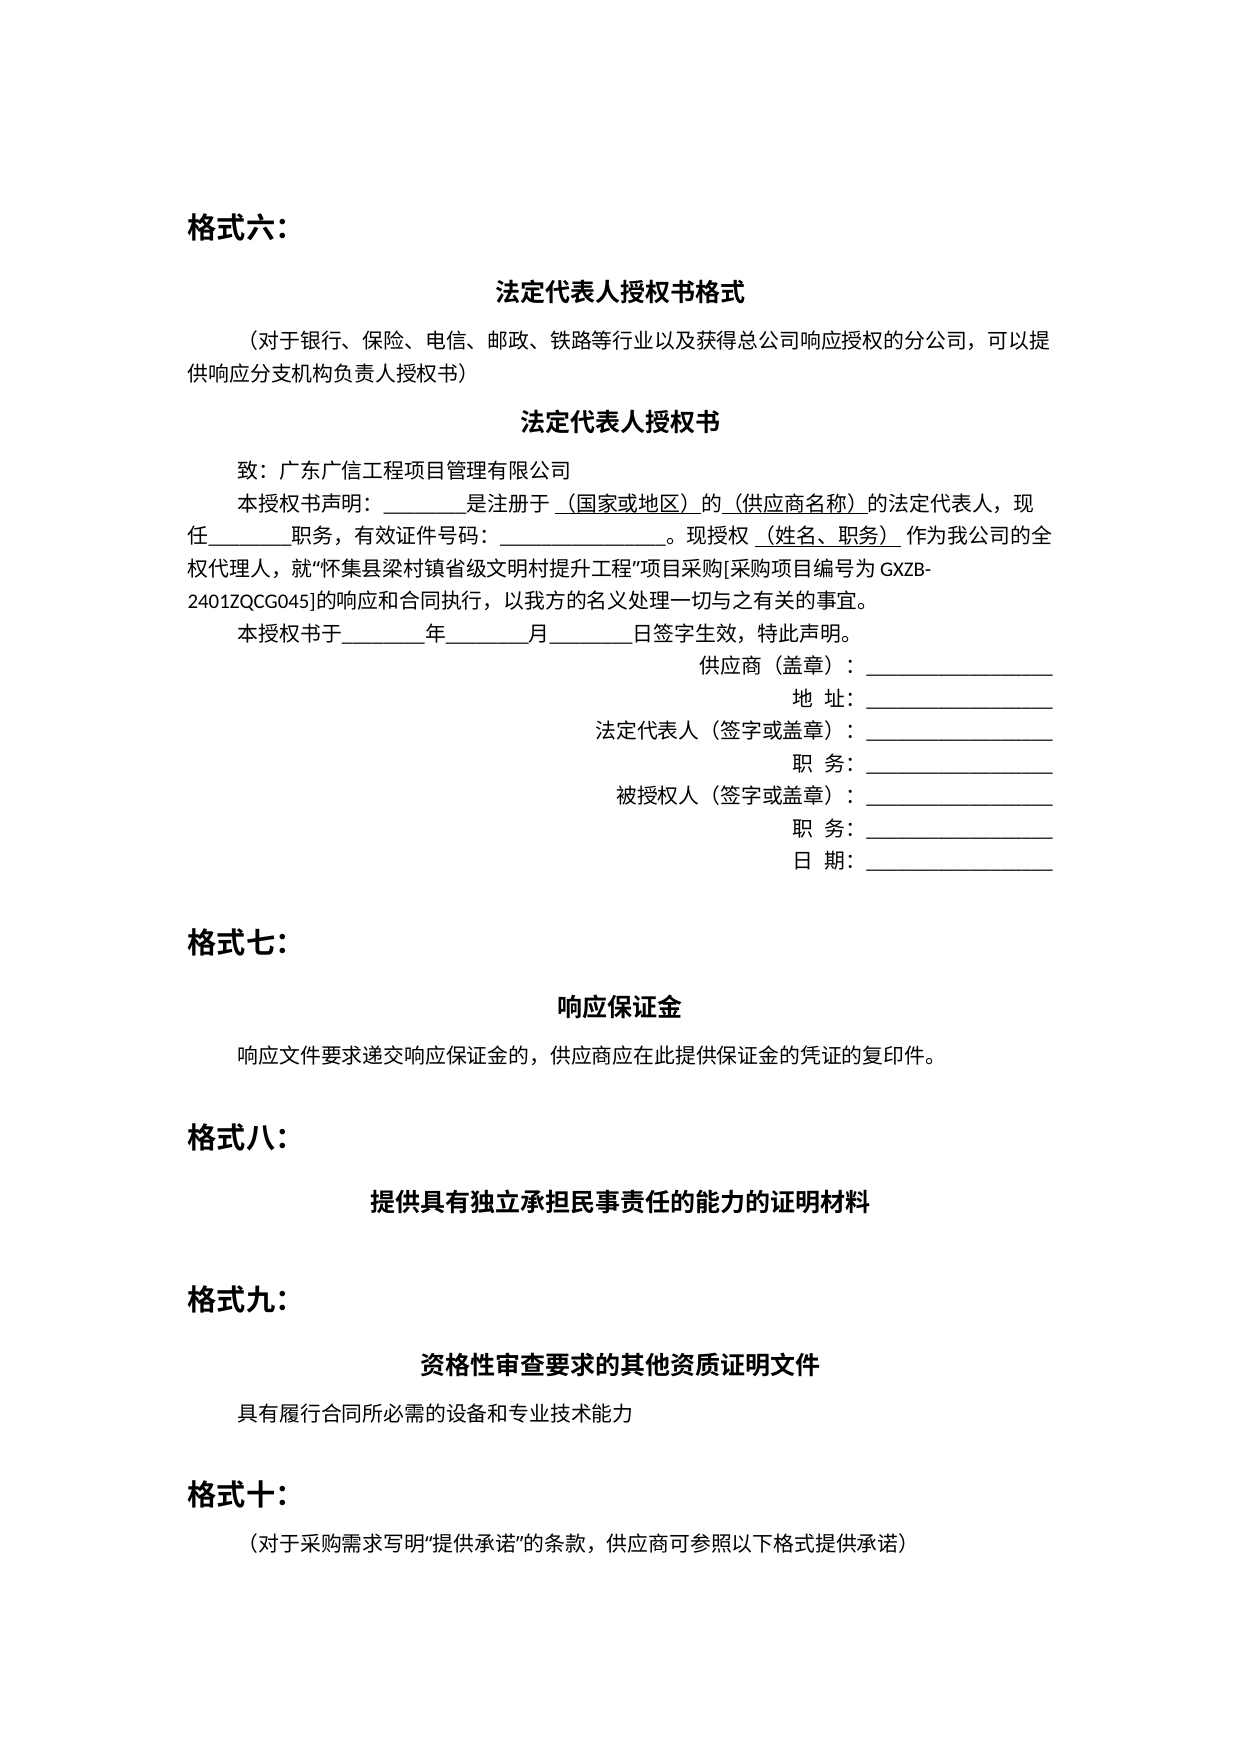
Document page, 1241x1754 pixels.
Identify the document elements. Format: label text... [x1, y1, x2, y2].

text 致：广东广信工程项目管理有限公司 [187, 454, 1053, 487]
text 格式九： [187, 1267, 1053, 1332]
text 日 期：__________________ [187, 844, 1053, 877]
text 本授权书于________年________月________日签字生效，特此声明。 [187, 617, 1053, 649]
text 被授权人（签字或盖章）：__________________ [187, 779, 1053, 812]
text （对于银行、保险、电信、邮政、铁路等行业以及获得总公司响应授权的分公司，可以提供响应分支机构负责人授权书） [187, 324, 1053, 389]
text 提供具有独立承担民事责任的能力的证明材料 [187, 1169, 1053, 1234]
text 格式八： [187, 1104, 1053, 1169]
text （对于采购需求写明“提供承诺”的条款，供应商可参照以下格式提供承诺） [187, 1527, 1053, 1559]
text 格式六： [187, 194, 1053, 259]
text 本授权书声明：________是注册于 （国家或地区）的（供应商名称）的法定代表人，现任________职务，有效证件号码：________________。现授权 （姓名、职务） 作为我公司的全权代理人，就“怀集县梁村镇省级文明村提升工程”项目采购[采购项目编号为GXZB-2401ZQCG045]的响应和合同执行，以我方的名义处理一切与之有关的事宜。 [187, 487, 1053, 617]
text 格式十： [187, 1462, 1053, 1527]
text 供应商（盖章）：__________________ [187, 649, 1053, 682]
text 响应保证金 [187, 974, 1053, 1039]
text 法定代表人（签字或盖章）：__________________ [187, 714, 1053, 747]
text 职 务：__________________ [187, 747, 1053, 779]
text 地 址：__________________ [187, 682, 1053, 714]
text 资格性审查要求的其他资质证明文件 [187, 1332, 1053, 1397]
text 法定代表人授权书格式 [187, 259, 1053, 324]
text 职 务：__________________ [187, 812, 1053, 844]
text 具有履行合同所必需的设备和专业技术能力 [187, 1397, 1053, 1429]
text 法定代表人授权书 [187, 389, 1053, 454]
text 格式七： [187, 909, 1053, 974]
text 响应文件要求递交响应保证金的，供应商应在此提供保证金的凭证的复印件。 [187, 1039, 1053, 1072]
